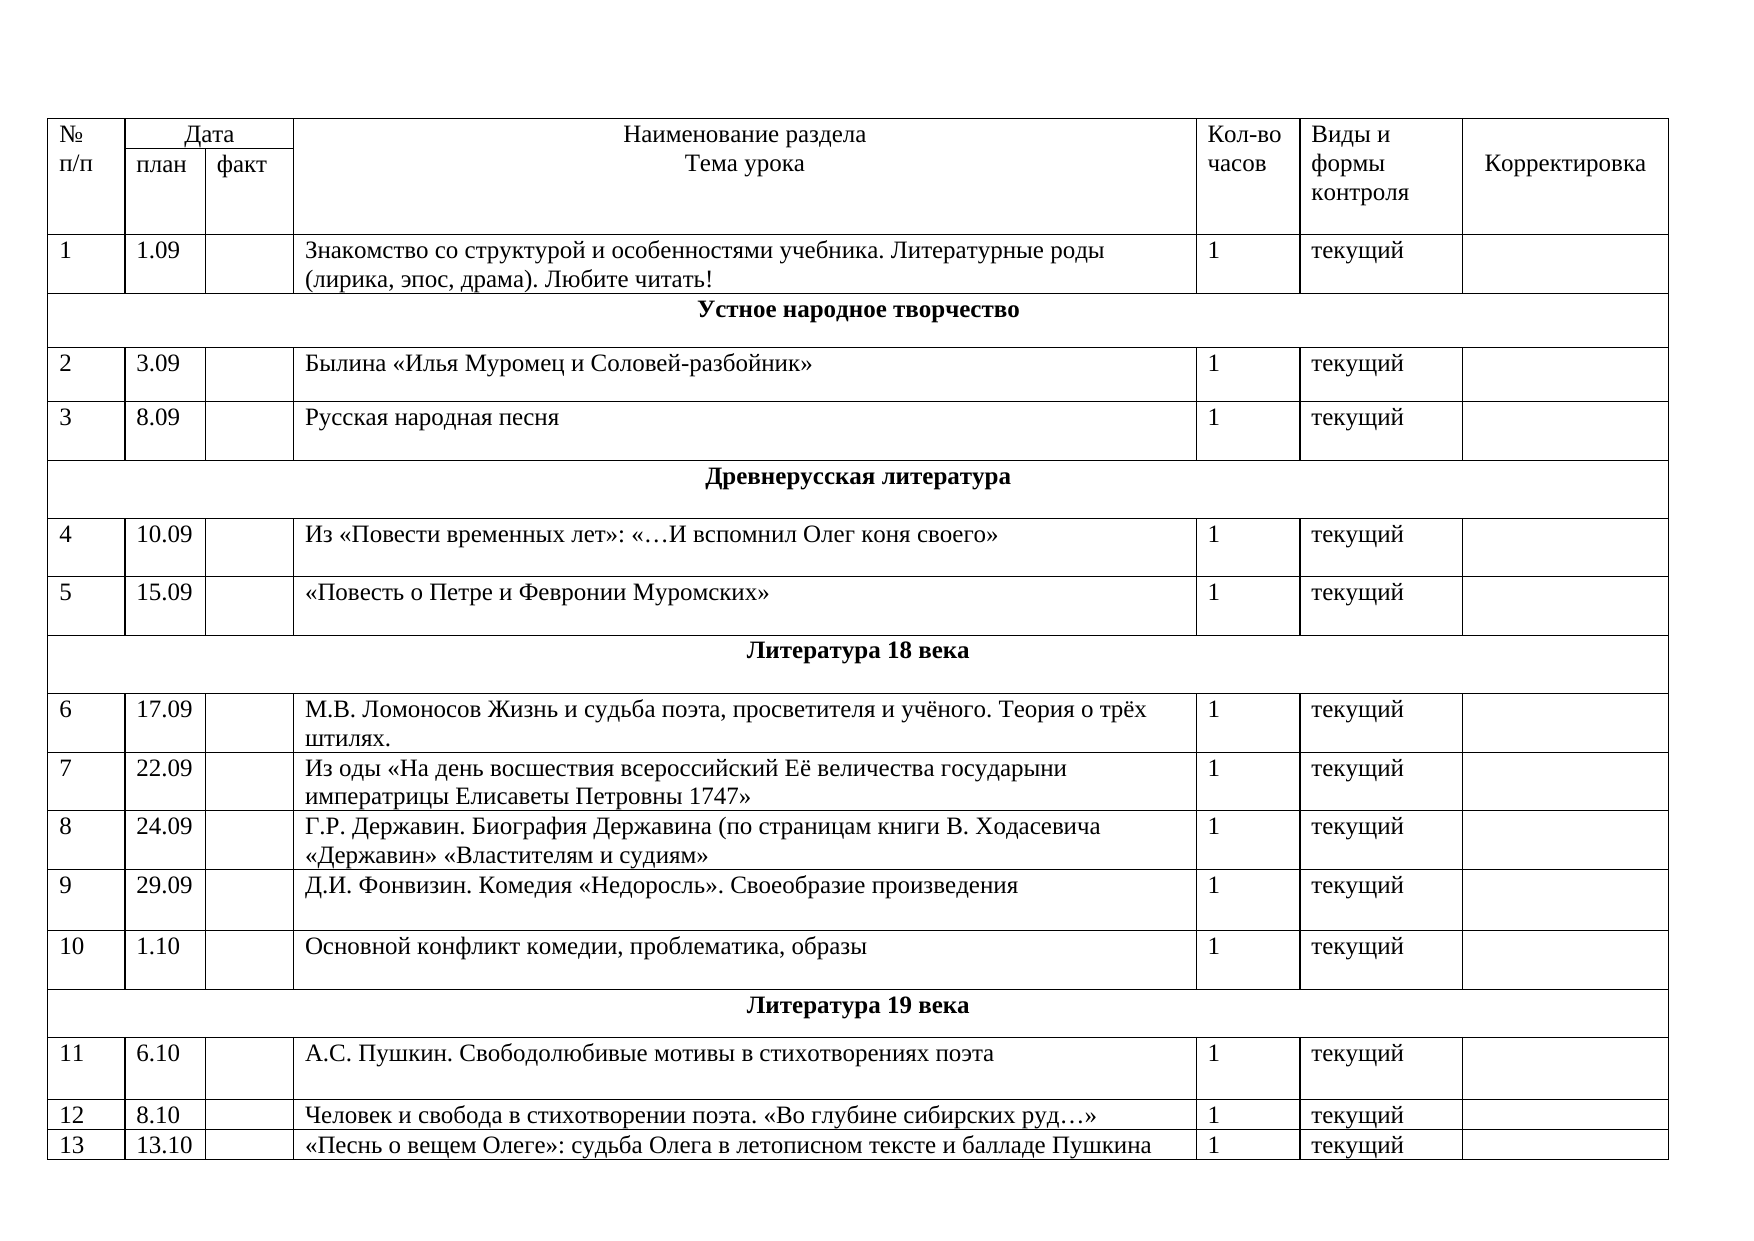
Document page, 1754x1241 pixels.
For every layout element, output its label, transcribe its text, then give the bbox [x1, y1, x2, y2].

table_cell [206, 402, 293, 460]
table_cell 1 [1197, 235, 1299, 293]
table_cell [206, 870, 293, 930]
table_cell Устное народное творчество [48, 294, 1668, 347]
table_cell 2 [48, 348, 124, 401]
table_cell 10 [48, 931, 124, 989]
table_cell 15.09 [126, 577, 205, 634]
table_cell 1 [1197, 811, 1299, 869]
table_cell Из оды «На день восшествия всероссийский Её величества государыни императрицы Елисаветы Петровны 1747» [294, 753, 1196, 810]
table_cell Виды и формы контроля [1301, 119, 1462, 234]
table_cell Кол-во часов [1197, 119, 1299, 234]
table_cell текущий [1301, 811, 1462, 869]
table_cell [1463, 1038, 1668, 1099]
table_cell 1 [1197, 694, 1299, 752]
table_cell текущий [1301, 1130, 1462, 1159]
table_cell А.С. Пушкин. Свободолюбивые мотивы в стихотворениях поэта [294, 1038, 1196, 1099]
table_cell 1 [1197, 931, 1299, 989]
table_cell 1 [1197, 1038, 1299, 1099]
table_cell текущий [1301, 753, 1462, 810]
table_cell 1 [1197, 519, 1299, 576]
table_cell 1 [1197, 348, 1299, 401]
table_cell Литература 19 века [48, 990, 1668, 1037]
table_cell [206, 1100, 293, 1129]
table_cell Дата [126, 119, 293, 148]
table_cell текущий [1301, 235, 1462, 293]
table_cell [206, 577, 293, 634]
table_cell текущий [1301, 1038, 1462, 1099]
table_cell 13.10 [126, 1130, 205, 1159]
table_cell текущий [1301, 348, 1462, 401]
table_cell [206, 753, 293, 810]
table_cell Из «Повести временных лет»: «…И вспомнил Олег коня своего» [294, 519, 1196, 576]
table_cell 1 [1197, 577, 1299, 634]
table_cell Человек и свобода в стихотворении поэта. «Во глубине сибирских руд…» [294, 1100, 1196, 1129]
table_cell 9 [48, 870, 124, 930]
table_cell [206, 1038, 293, 1099]
table_cell текущий [1301, 519, 1462, 576]
table_cell Русская народная песня [294, 402, 1196, 460]
table_cell 10.09 [126, 519, 205, 576]
table_cell [1463, 235, 1668, 293]
table_cell 1 [48, 235, 124, 293]
table_cell [1463, 1130, 1668, 1159]
table_cell 22.09 [126, 753, 205, 810]
table_cell [1463, 1100, 1668, 1129]
table_cell [1463, 753, 1668, 810]
table_cell 1 [1197, 870, 1299, 930]
table_cell Основной конфликт комедии, проблематика, образы [294, 931, 1196, 989]
table_cell 11 [48, 1038, 124, 1099]
table_cell Знакомство со структурой и особенностями учебника. Литературные роды (лирика, эпос, драма). Любите читать! [294, 235, 1196, 293]
table_cell [1463, 870, 1668, 930]
table_cell [206, 931, 293, 989]
table_cell 4 [48, 519, 124, 576]
table_cell текущий [1301, 870, 1462, 930]
table_cell Г.Р. Державин. Биография Державина (по страницам книги В. Ходасевича «Державин» «Властителям и судиям» [294, 811, 1196, 869]
table_cell 12 [48, 1100, 124, 1129]
table_cell [206, 348, 293, 401]
table_cell М.В. Ломоносов Жизнь и судьба поэта, просветителя и учёного. Теория о трёх штилях. [294, 694, 1196, 752]
table_cell [206, 519, 293, 576]
table_cell текущий [1301, 402, 1462, 460]
table_cell факт [206, 149, 293, 234]
table_cell 1 [1197, 753, 1299, 810]
table_cell 8 [48, 811, 124, 869]
table_cell [1463, 931, 1668, 989]
table_cell [206, 235, 293, 293]
table_cell Д.И. Фонвизин. Комедия «Недоросль». Своеобразие произведения [294, 870, 1196, 930]
table_cell 3 [48, 402, 124, 460]
table_cell 1 [1197, 1100, 1299, 1129]
table_cell текущий [1301, 931, 1462, 989]
table_cell Литература 18 века [48, 636, 1668, 693]
table_cell 6 [48, 694, 124, 752]
table_cell 13 [48, 1130, 124, 1159]
table_cell [1463, 402, 1668, 460]
table_cell [1463, 577, 1668, 634]
table_cell «Повесть о Петре и Февронии Муромских» [294, 577, 1196, 634]
table_cell 29.09 [126, 870, 205, 930]
table_cell [1463, 811, 1668, 869]
table_cell 6.10 [126, 1038, 205, 1099]
table_cell 5 [48, 577, 124, 634]
table_cell [1463, 519, 1668, 576]
table_cell 24.09 [126, 811, 205, 869]
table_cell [294, 1130, 1196, 1159]
table_cell 3.09 [126, 348, 205, 401]
table_cell Корректировка [1463, 119, 1668, 234]
table_cell 1.09 [126, 235, 205, 293]
table_cell Наименование раздела Тема урока [294, 119, 1196, 234]
table_cell текущий [1301, 1100, 1462, 1129]
table_cell текущий [1301, 694, 1462, 752]
table_cell 8.10 [126, 1100, 205, 1129]
table_cell [206, 811, 293, 869]
table_cell 1 [1197, 402, 1299, 460]
table_cell Древнерусская литература [48, 461, 1668, 518]
table_cell № п/п [48, 119, 124, 234]
table_cell [206, 694, 293, 752]
table_cell 8.09 [126, 402, 205, 460]
table_cell [206, 1130, 293, 1159]
table_cell [1463, 348, 1668, 401]
table_cell 17.09 [126, 694, 205, 752]
table_cell 1.10 [126, 931, 205, 989]
table_cell 7 [48, 753, 124, 810]
table_cell 1 [1197, 1130, 1299, 1159]
table_cell Былина «Илья Муромец и Соловей-разбойник» [294, 348, 1196, 401]
table_cell план [126, 149, 205, 234]
table_cell текущий [1301, 577, 1462, 634]
table_cell [1463, 694, 1668, 752]
